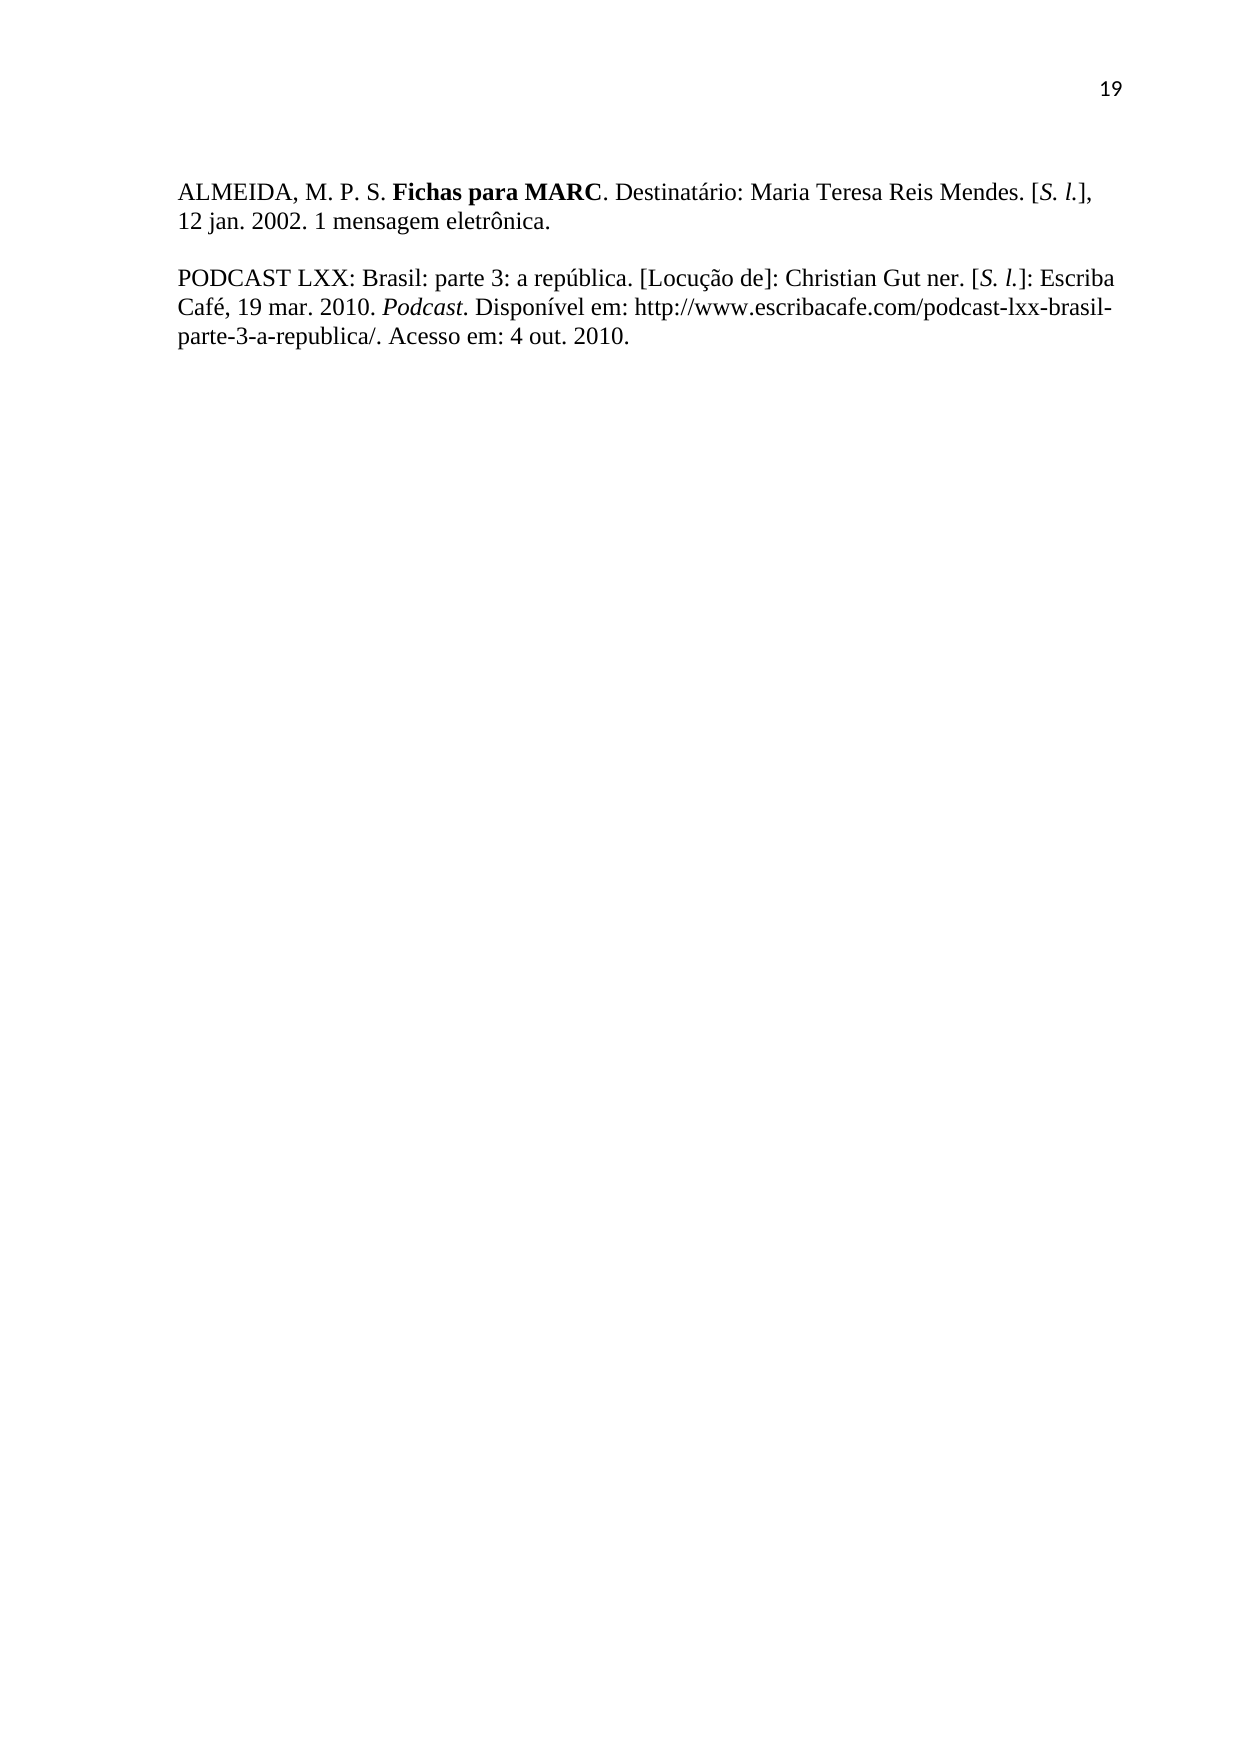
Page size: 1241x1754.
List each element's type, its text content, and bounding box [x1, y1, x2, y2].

text ALMEIDA, M. P. S. Fichas para MARC. Destinatário: Maria Teresa Reis Mendes. [S. l.], 12 jan. 2002. 1 mensagem eletrônica. [177, 177, 1122, 235]
text PODCAST LXX: Brasil: parte 3: a república. [Locução de]: Christian Gut ner. [S. l.]: Escriba Café, 19 mar. 2010. Podcast. Disponível em: http://www.escribacafe.com/podcast-lxx-brasil-parte-3-a-republica/. Acesso em: 4 out. 2010. [177, 263, 1122, 350]
